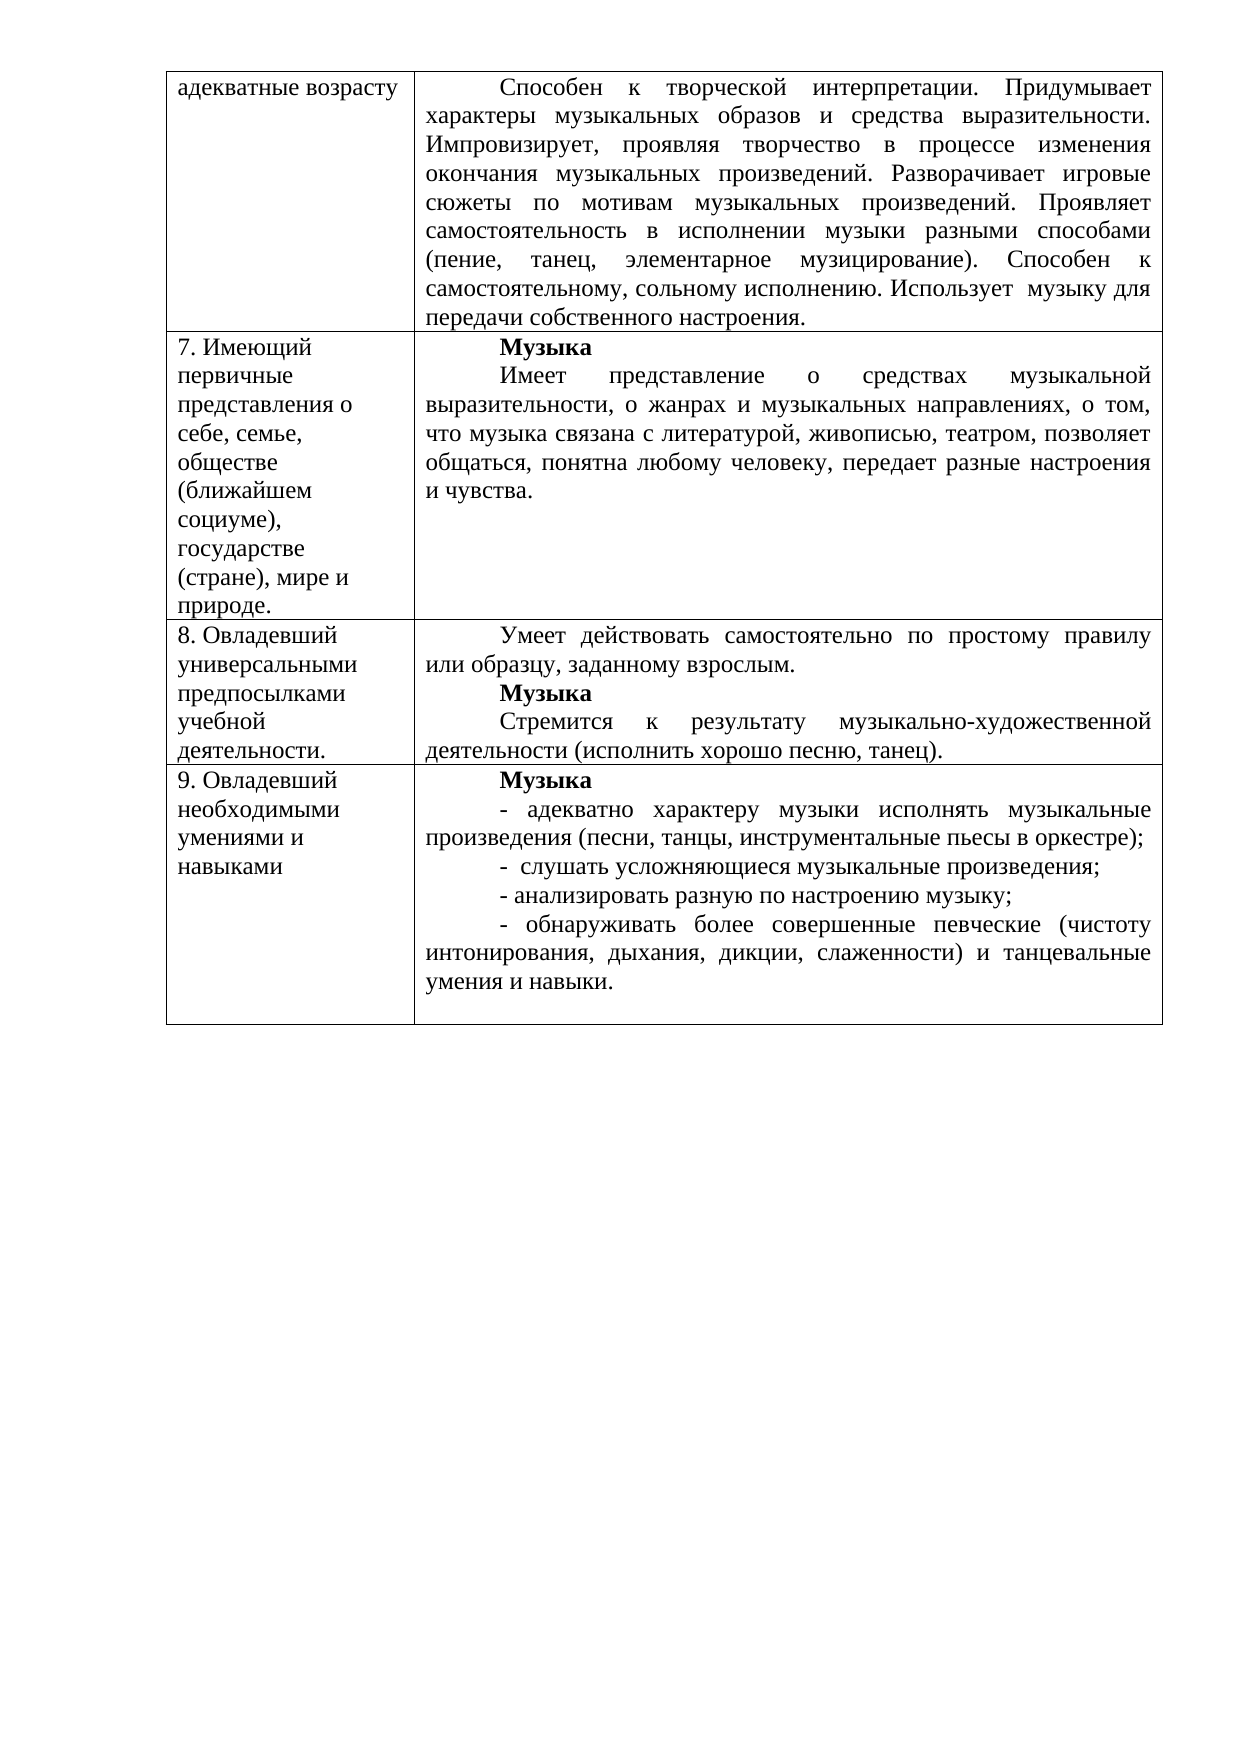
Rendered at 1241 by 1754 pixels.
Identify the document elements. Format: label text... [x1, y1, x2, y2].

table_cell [167, 72, 414, 331]
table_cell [415, 72, 1162, 331]
table_cell Музыка Имеет представление о средствах музыкальной выразительности, о жанрах и музыкальных направлениях, о том, что музыка связана с литературой, живописью, театром, позволяет общаться, понятна любому человеку, передает разные настроения и чувства. [415, 332, 1162, 619]
table_cell 8. Овладевший универсальными предпосылками учебной деятельности. [167, 620, 414, 764]
table_cell 7. Имеющий первичные представления о себе, семье, обществе (ближайшем социуме), государстве (стране), мире и природе. [167, 332, 414, 619]
table_cell Музыка - адекватно характеру музыки исполнять музыкальные произведения (песни, танцы, инструментальные пьесы в оркестре); - слушать усложняющиеся музыкальные произведения; - анализировать разную по настроению музыку; - обнаруживать более совершенные певческие (чистоту интонирования, дыхания, дикции, слаженности) и танцевальные умения и навыки. [415, 765, 1162, 1024]
table_cell Умеет действовать самостоятельно по простому правилу или образцу, заданному взрослым. Музыка Стремится к результату музыкально-художественной деятельности (исполнить хорошо песню, танец). [415, 620, 1162, 764]
table_cell 9. Овладевший необходимыми умениями и навыками [167, 765, 414, 1024]
